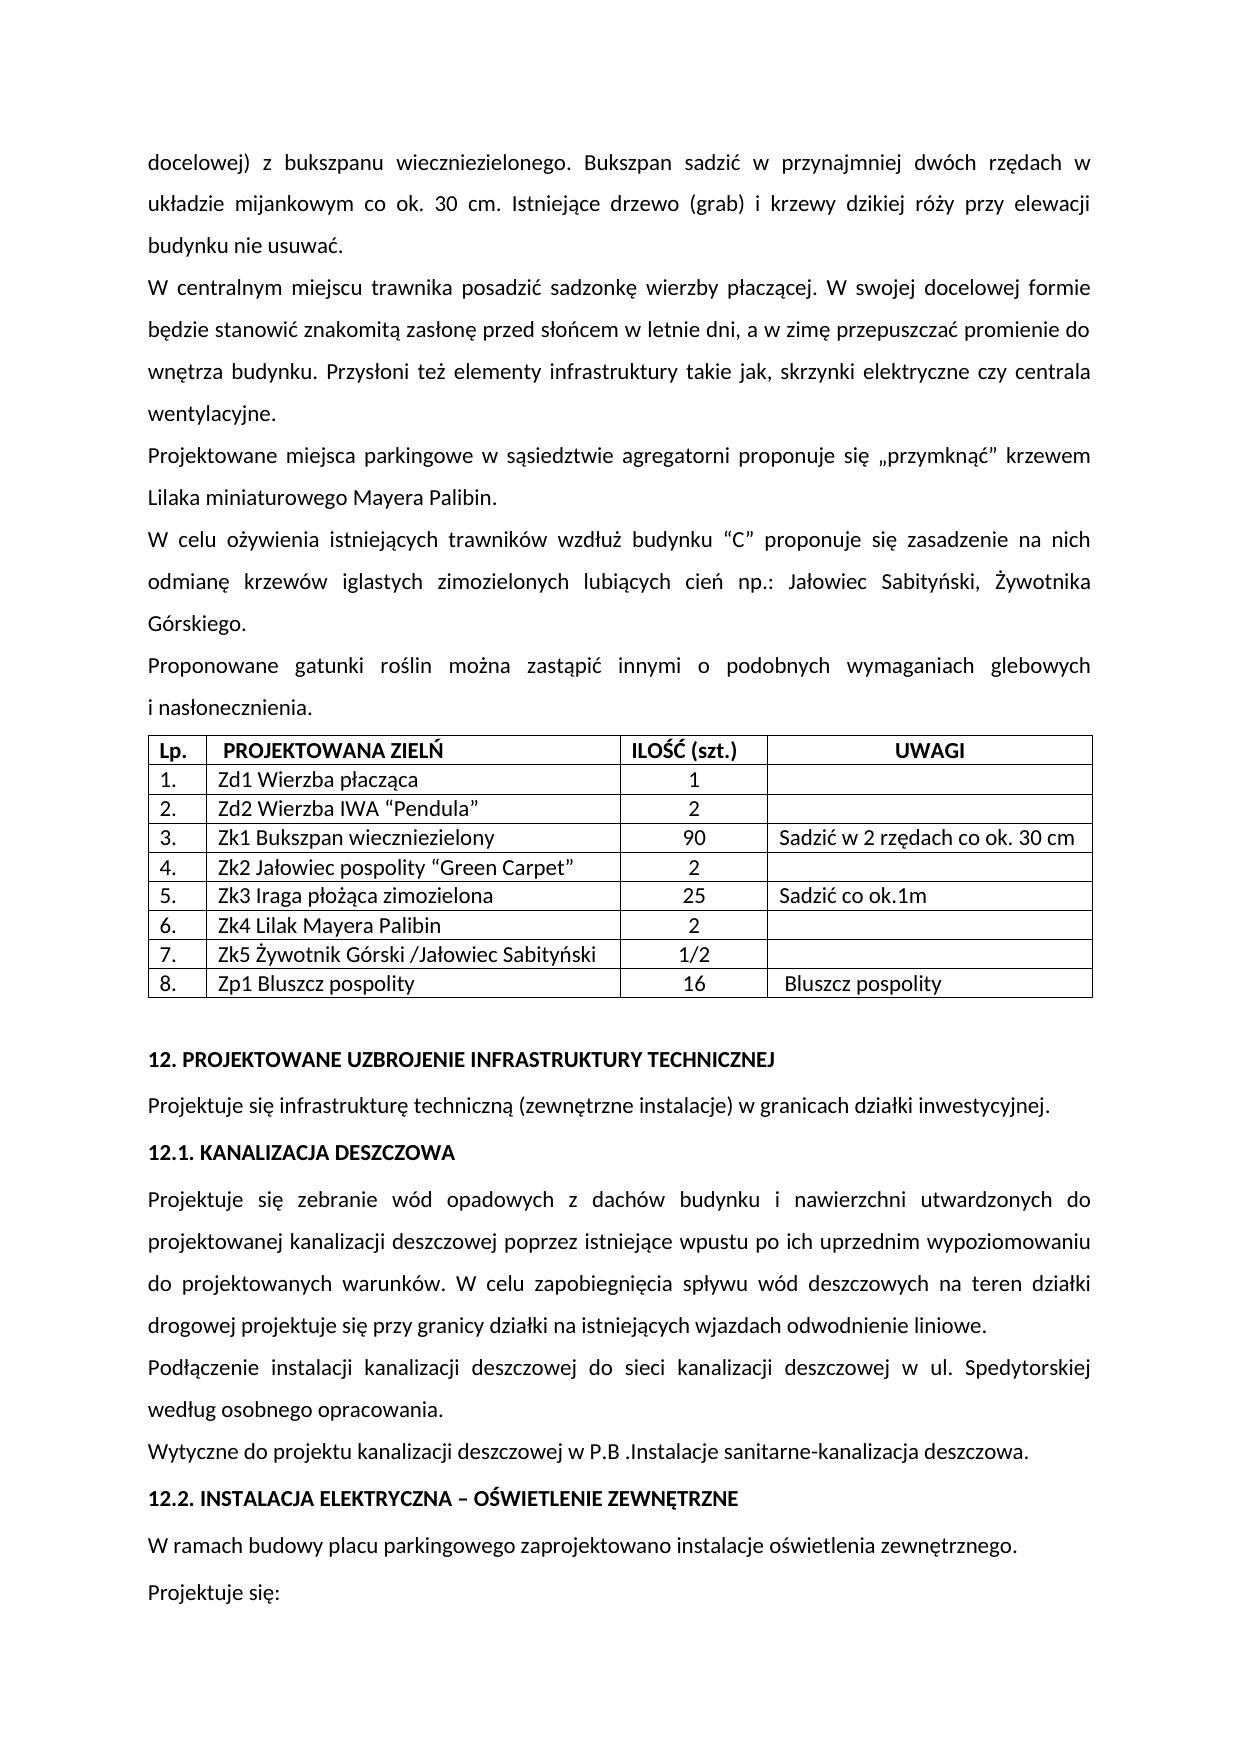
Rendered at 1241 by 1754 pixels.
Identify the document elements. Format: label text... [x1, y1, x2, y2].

table_cell 3. [149, 824, 206, 852]
table_cell 16 [621, 969, 767, 997]
table_cell 1 [621, 765, 767, 793]
table_cell Zk5 Żywotnik Górski /Jałowiec Sabityński [207, 940, 620, 968]
text W centralnym miejscu trawnika posadzić sadzonkę wierzby płaczącej. W swojej docelowej formie będzie stanowić znakomitą zasłonę przed słońcem w letnie dni, a w zimę przepuszczać promienie do wnętrza budynku. Przysłoni też elementy infrastruktury takie jak, skrzynki elektryczne czy centrala wentylacyjne. [148, 273, 1093, 427]
table_cell 90 [621, 824, 767, 852]
table_cell 1. [149, 765, 206, 793]
table_cell 5. [149, 882, 206, 910]
table_cell Zk4 Lilak Mayera Palibin [207, 911, 620, 939]
table_cell 2. [149, 795, 206, 822]
text Podłączenie instalacji kanalizacji deszczowej do sieci kanalizacji deszczowej w ul. Spedytorskiej według osobnego opracowania. [148, 1353, 1093, 1423]
table_cell Zk1 Bukszpan wieczniezielony [207, 824, 620, 852]
table_header UWAGI [768, 736, 1092, 764]
table_header ILOŚĆ (szt.) [621, 736, 767, 764]
table_cell Bluszcz pospolity [768, 969, 1092, 997]
table_cell [768, 795, 1092, 822]
text Projektowane miejsca parkingowe w sąsiedztwie agregatorni proponuje się „przymknąć” krzewem Lilaka miniaturowego Mayera Palibin. [148, 441, 1093, 511]
text W ramach budowy placu parkingowego zaprojektowano instalacje oświetlenia zewnętrznego. [148, 1531, 1093, 1559]
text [148, 148, 1093, 259]
table_header PROJEKTOWANA ZIELŃ [207, 736, 620, 764]
table_cell 2 [621, 795, 767, 822]
table_cell [768, 853, 1092, 881]
text Projektuje się: [148, 1578, 1093, 1606]
table_cell Zd2 Wierzba IWA “Pendula” [207, 795, 620, 822]
table_cell 25 [621, 882, 767, 910]
text Projektuje się infrastrukturę techniczną (zewnętrzne instalacje) w granicach działki inwestycyjnej. [148, 1092, 1093, 1120]
text 12.2. INSTALACJA ELEKTRYCZNA – OŚWIETLENIE ZEWNĘTRZNE [148, 1484, 1093, 1512]
table_header Lp. [149, 736, 206, 764]
table_cell Zd1 Wierzba płacząca [207, 765, 620, 793]
table_cell [768, 911, 1092, 939]
table_cell 8. [149, 969, 206, 997]
table_cell 7. [149, 940, 206, 968]
table_cell 4. [149, 853, 206, 881]
table_cell 1/2 [621, 940, 767, 968]
table_cell Zp1 Bluszcz pospolity [207, 969, 620, 997]
table_cell [768, 765, 1092, 793]
text 12.1. KANALIZACJA DESZCZOWA [148, 1138, 1093, 1167]
table_cell 2 [621, 853, 767, 881]
table_cell Zk3 Iraga płożąca zimozielona [207, 882, 620, 910]
table_cell 6. [149, 911, 206, 939]
table_cell Zk2 Jałowiec pospolity “Green Carpet” [207, 853, 620, 881]
table_cell Sadzić co ok.1m [768, 882, 1092, 910]
text Proponowane gatunki roślin można zastąpić innymi o podobnych wymaganiach glebowych i nasłonecznienia. [148, 651, 1093, 721]
table_cell [768, 940, 1092, 968]
text W celu ożywienia istniejących trawników wzdłuż budynku “C” proponuje się zasadzenie na nich odmianę krzewów iglastych zimozielonych lubiących cień np.: Jałowiec Sabityński, Żywotnika Górskiego. [148, 525, 1093, 637]
text Projektuje się zebranie wód opadowych z dachów budynku i nawierzchni utwardzonych do projektowanej kanalizacji deszczowej poprzez istniejące wpustu po ich uprzednim wypoziomowaniu do projektowanych warunków. W celu zapobiegnięcia spływu wód deszczowych na teren działki drogowej projektuje się przy granicy działki na istniejących wjazdach odwodnienie liniowe. [148, 1185, 1093, 1339]
text Wytyczne do projektu kanalizacji deszczowej w P.B .Instalacje sanitarne-kanalizacja deszczowa. [148, 1437, 1093, 1465]
table_cell Sadzić w 2 rzędach co ok. 30 cm [768, 824, 1092, 852]
table_cell 2 [621, 911, 767, 939]
text 12. PROJEKTOWANE UZBROJENIE INFRASTRUKTURY TECHNICZNEJ [148, 1045, 1093, 1073]
